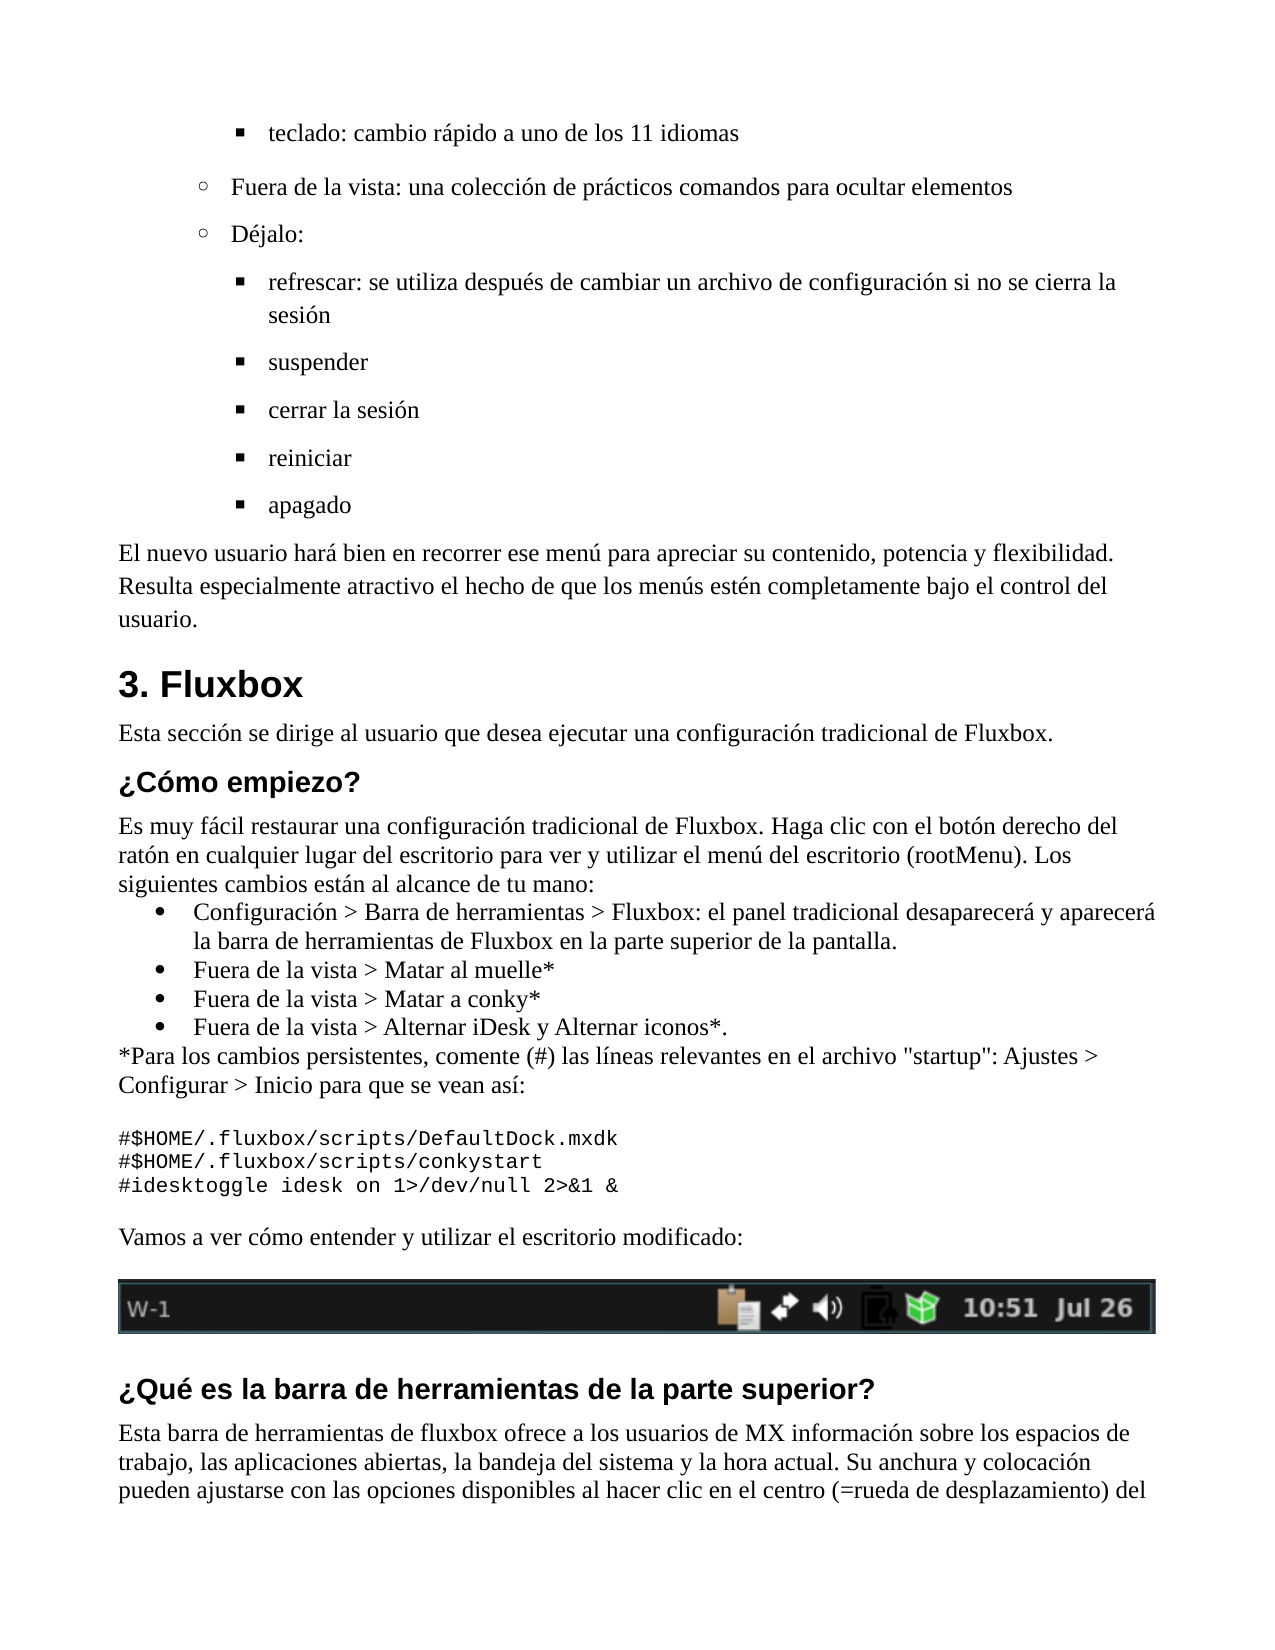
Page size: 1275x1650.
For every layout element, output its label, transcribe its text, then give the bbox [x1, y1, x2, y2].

list suspender [231, 347, 1157, 376]
text Esta sección se dirige al usuario que desea ejecutar una configuración tradicional de Fluxbox. [118, 718, 1157, 746]
list apagado [231, 490, 1157, 519]
text Es muy fácil restaurar una configuración tradicional de Fluxbox. Haga clic con el botón derecho del ratón en cualquier lugar del escritorio para ver y utilizar el menú del escritorio (rootMenu). Los siguientes cambios están al alcance de tu mano: [118, 811, 1157, 897]
subtitle 3. Fluxbox [118, 662, 1157, 705]
list Fuera de la vista > Alternar iDesk y Alternar iconos*. [156, 1012, 1157, 1041]
list Fuera de la vista > Matar a conky* [156, 984, 1157, 1012]
list refrescar: se utiliza después de cambiar un archivo de configuración si no se cierra la sesión [231, 267, 1157, 329]
list reiniciar [231, 443, 1157, 471]
text #idesktoggle idesk on 1>/dev/null 2>&1 & [118, 1175, 1157, 1198]
subtitle ¿Cómo empiezo? [118, 765, 1157, 799]
text Vamos a ver cómo entender y utilizar el escritorio modificado: [118, 1222, 1157, 1251]
list Fuera de la vista: una colección de prácticos comandos para ocultar elementos [193, 172, 1157, 200]
list teclado: cambio rápido a uno de los 11 idiomas [231, 118, 1157, 147]
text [118, 1418, 1157, 1504]
text *Para los cambios persistentes, comente (#) las líneas relevantes en el archivo "startup": Ajustes > Configurar > Inicio para que se vean así: [118, 1041, 1157, 1099]
text #$HOME/.fluxbox/scripts/DefaultDock.mxdk [118, 1127, 1157, 1151]
list Déjalo: [193, 219, 1157, 248]
picture [118, 1279, 1157, 1334]
list Fuera de la vista > Matar al muelle* [156, 955, 1157, 984]
list Configuración > Barra de herramientas > Fluxbox: el panel tradicional desaparecerá y aparecerá la barra de herramientas de Fluxbox en la parte superior de la pantalla. [156, 897, 1157, 955]
text El nuevo usuario hará bien en recorrer ese menú para apreciar su contenido, potencia y flexibilidad. Resulta especialmente atractivo el hecho de que los menús estén completamente bajo el control del usuario. [118, 538, 1157, 633]
subtitle ¿Qué es la barra de herramientas de la parte superior? [118, 1372, 1157, 1405]
text #$HOME/.fluxbox/scripts/conkystart [118, 1151, 1157, 1175]
list cerrar la sesión [231, 395, 1157, 424]
